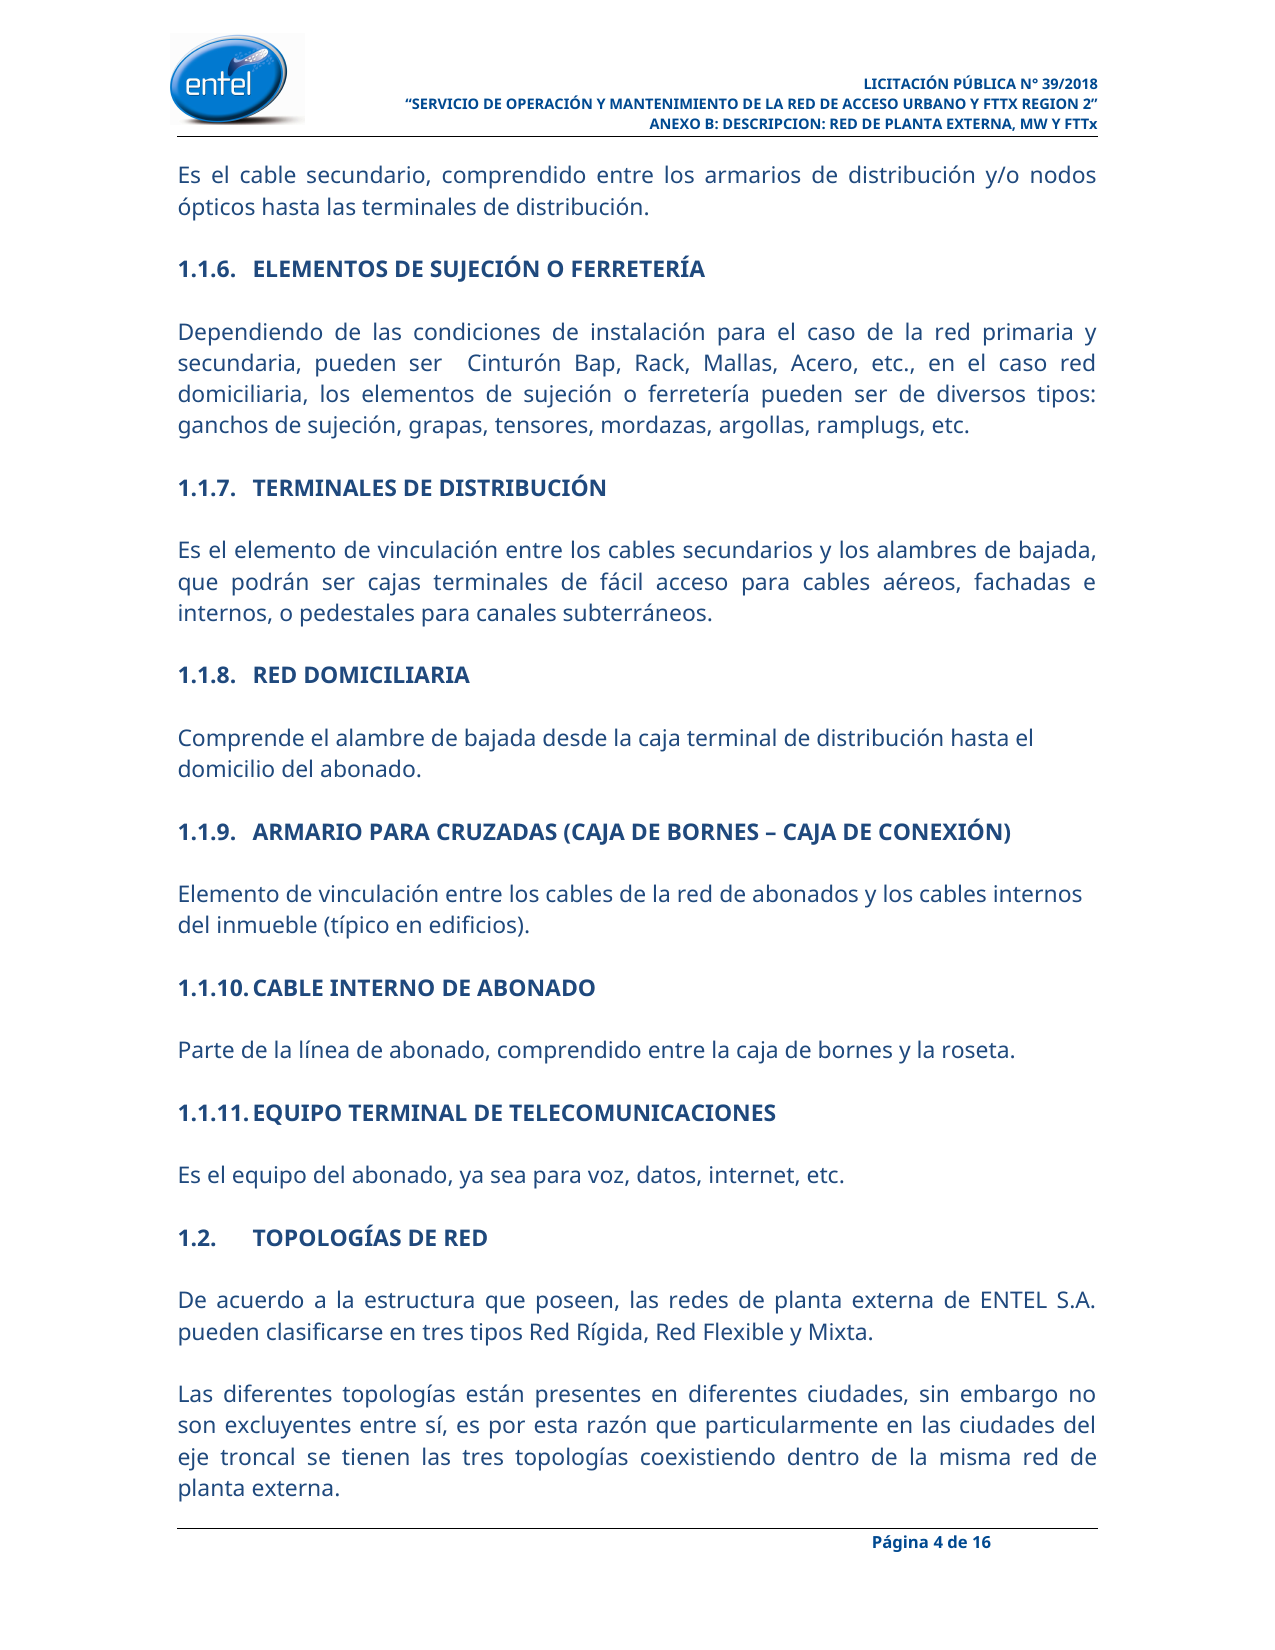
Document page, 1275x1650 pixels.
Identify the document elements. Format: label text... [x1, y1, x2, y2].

subtitle TOPOLOGÍAS DE RED [177, 1222, 1098, 1253]
subtitle ELEMENTOS DE SUJECIÓN O FERRETERÍA [177, 253, 1098, 284]
text Elemento de vinculación entre los cables de la red de abonados y los cables internos del inmueble (típico en edificios). [177, 878, 1098, 941]
picture [169, 33, 305, 125]
subtitle TERMINALES DE DISTRIBUCIÓN [177, 472, 1098, 503]
text Las diferentes topologías están presentes en diferentes ciudades, sin embargo no son excluyentes entre sí, es por esta razón que particularmente en las ciudades del eje troncal se tienen las tres topologías coexistiendo dentro de la misma red de planta externa. [177, 1378, 1098, 1503]
text De acuerdo a la estructura que poseen, las redes de planta externa de ENTEL S.A. pueden clasificarse en tres tipos Red Rígida, Red Flexible y Mixta. [177, 1284, 1098, 1347]
subtitle RED DOMICILIARIA [177, 659, 1098, 691]
subtitle ARMARIO PARA CRUZADAS (CAJA DE BORNES – CAJA DE CONEXIÓN) [177, 816, 1098, 847]
text Comprende el alambre de bajada desde la caja terminal de distribución hasta el domicilio del abonado. [177, 722, 1098, 784]
subtitle CABLE INTERNO DE ABONADO [177, 972, 1098, 1003]
text Dependiendo de las condiciones de instalación para el caso de la red primaria y secundaria, pueden ser Cinturón Bap, Rack, Mallas, Acero, etc., en el caso red domiciliaria, los elementos de sujeción o ferretería pueden ser de diversos tipos: ganchos de sujeción, grapas, tensores, mordazas, argollas, ramplugs, etc. [177, 316, 1098, 441]
subtitle EQUIPO TERMINAL DE TELECOMUNICACIONES [177, 1097, 1098, 1128]
text Es el equipo del abonado, ya sea para voz, datos, internet, etc. [177, 1159, 1098, 1191]
text Es el cable secundario, comprendido entre los armarios de distribución y/o nodos ópticos hasta las terminales de distribución. [177, 159, 1098, 222]
text Parte de la línea de abonado, comprendido entre la caja de bornes y la roseta. [177, 1034, 1098, 1066]
text Es el elemento de vinculación entre los cables secundarios y los alambres de bajada, que podrán ser cajas terminales de fácil acceso para cables aéreos, fachadas e internos, o pedestales para canales subterráneos. [177, 534, 1098, 628]
